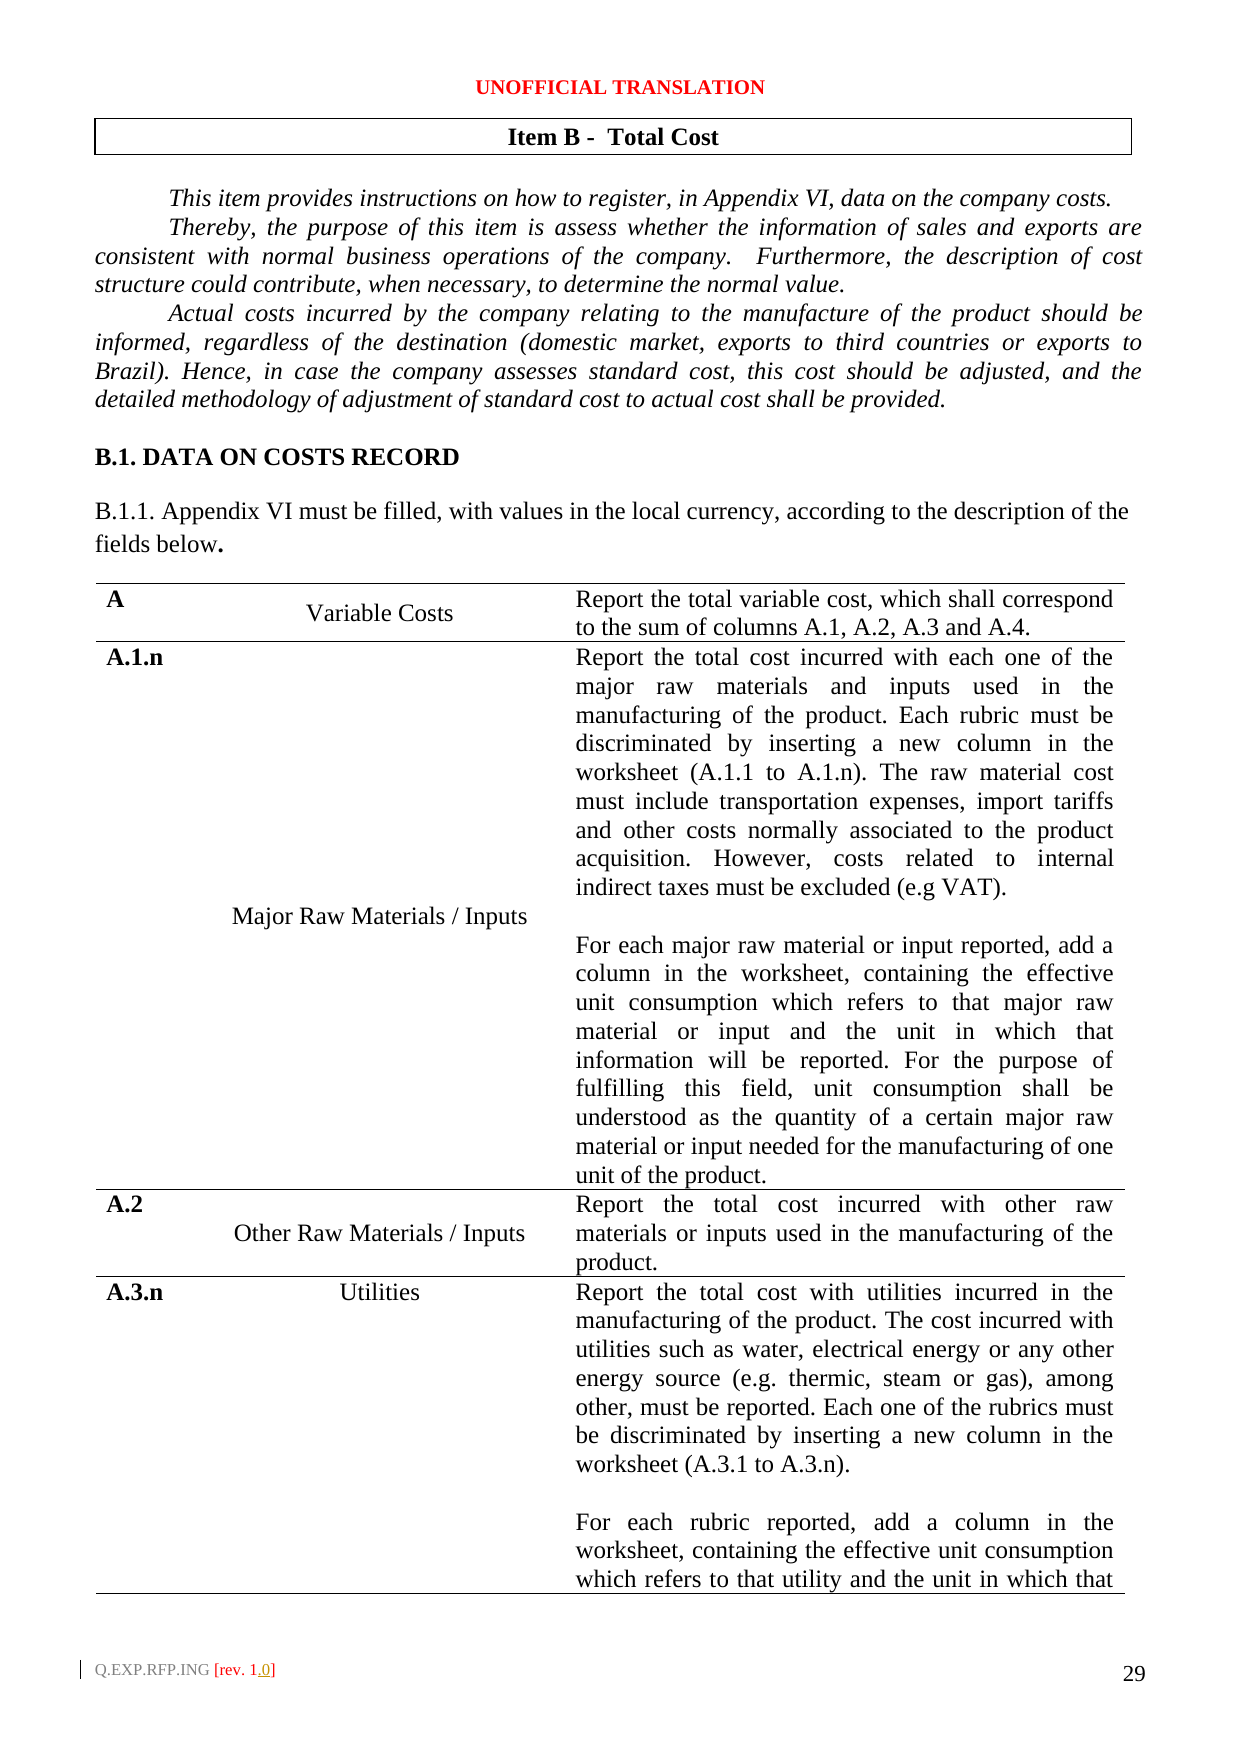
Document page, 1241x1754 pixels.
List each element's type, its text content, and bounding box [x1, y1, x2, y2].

text Actual costs incurred by the company relating to the manufacture of the product should be informed, regardless of the destination (domestic market, exports to third countries or exports to Brazil). Hence, in case the company assesses standard cost, this cost should be adjusted, and the detailed methodology of adjustment of standard cost to actual cost shall be provided. [94, 298, 1146, 413]
table_cell Utilities [195, 1277, 564, 1593]
text B.1.1. Appendix VI must be filled, with values in the local currency, according to the description of the fields below. [94, 496, 1146, 558]
table_header Item B - Total Cost [96, 119, 1131, 153]
table_cell A.2 [96, 1190, 195, 1276]
table_cell A.3.n [96, 1277, 195, 1593]
text This item provides instructions on how to register, in Appendix VI, data on the company costs. [94, 183, 1146, 212]
text B.1. DATA ON COSTS RECORD [94, 442, 1146, 471]
table_header A [96, 584, 195, 641]
table_header Report the total variable cost, which shall correspond to the sum of columns A.1, A.2, A.3 and A.4. [564, 584, 1125, 641]
table_cell A.1.n [96, 642, 195, 1188]
table_cell Major Raw Materials / Inputs [195, 642, 564, 1188]
text Thereby, the purpose of this item is assess whether the information of sales and exports are consistent with normal business operations of the company. Furthermore, the description of cost structure could contribute, when necessary, to determine the normal value. [94, 212, 1146, 298]
table_cell Other Raw Materials / Inputs [195, 1190, 564, 1276]
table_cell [564, 1277, 1125, 1593]
table_cell Report the total cost incurred with other raw materials or inputs used in the manufacturing of the product. [564, 1190, 1125, 1276]
table_cell Report the total cost incurred with each one of the major raw materials and inputs used in the manufacturing of the product. Each rubric must be discriminated by inserting a new column in the worksheet (A.1.1 to A.1.n). The raw material cost must include transportation expenses, import tariffs and other costs normally associated to the product acquisition. However, costs related to internal indirect taxes must be excluded (e.g VAT). For each major raw material or input reported, add a column in the worksheet, containing the effective unit consumption which refers to that major raw material or input and the unit in which that information will be reported. For the purpose of fulfilling this field, unit consumption shall be understood as the quantity of a certain major raw material or input needed for the manufacturing of one unit of the product. [564, 642, 1125, 1188]
table_header Variable Costs [195, 584, 564, 641]
